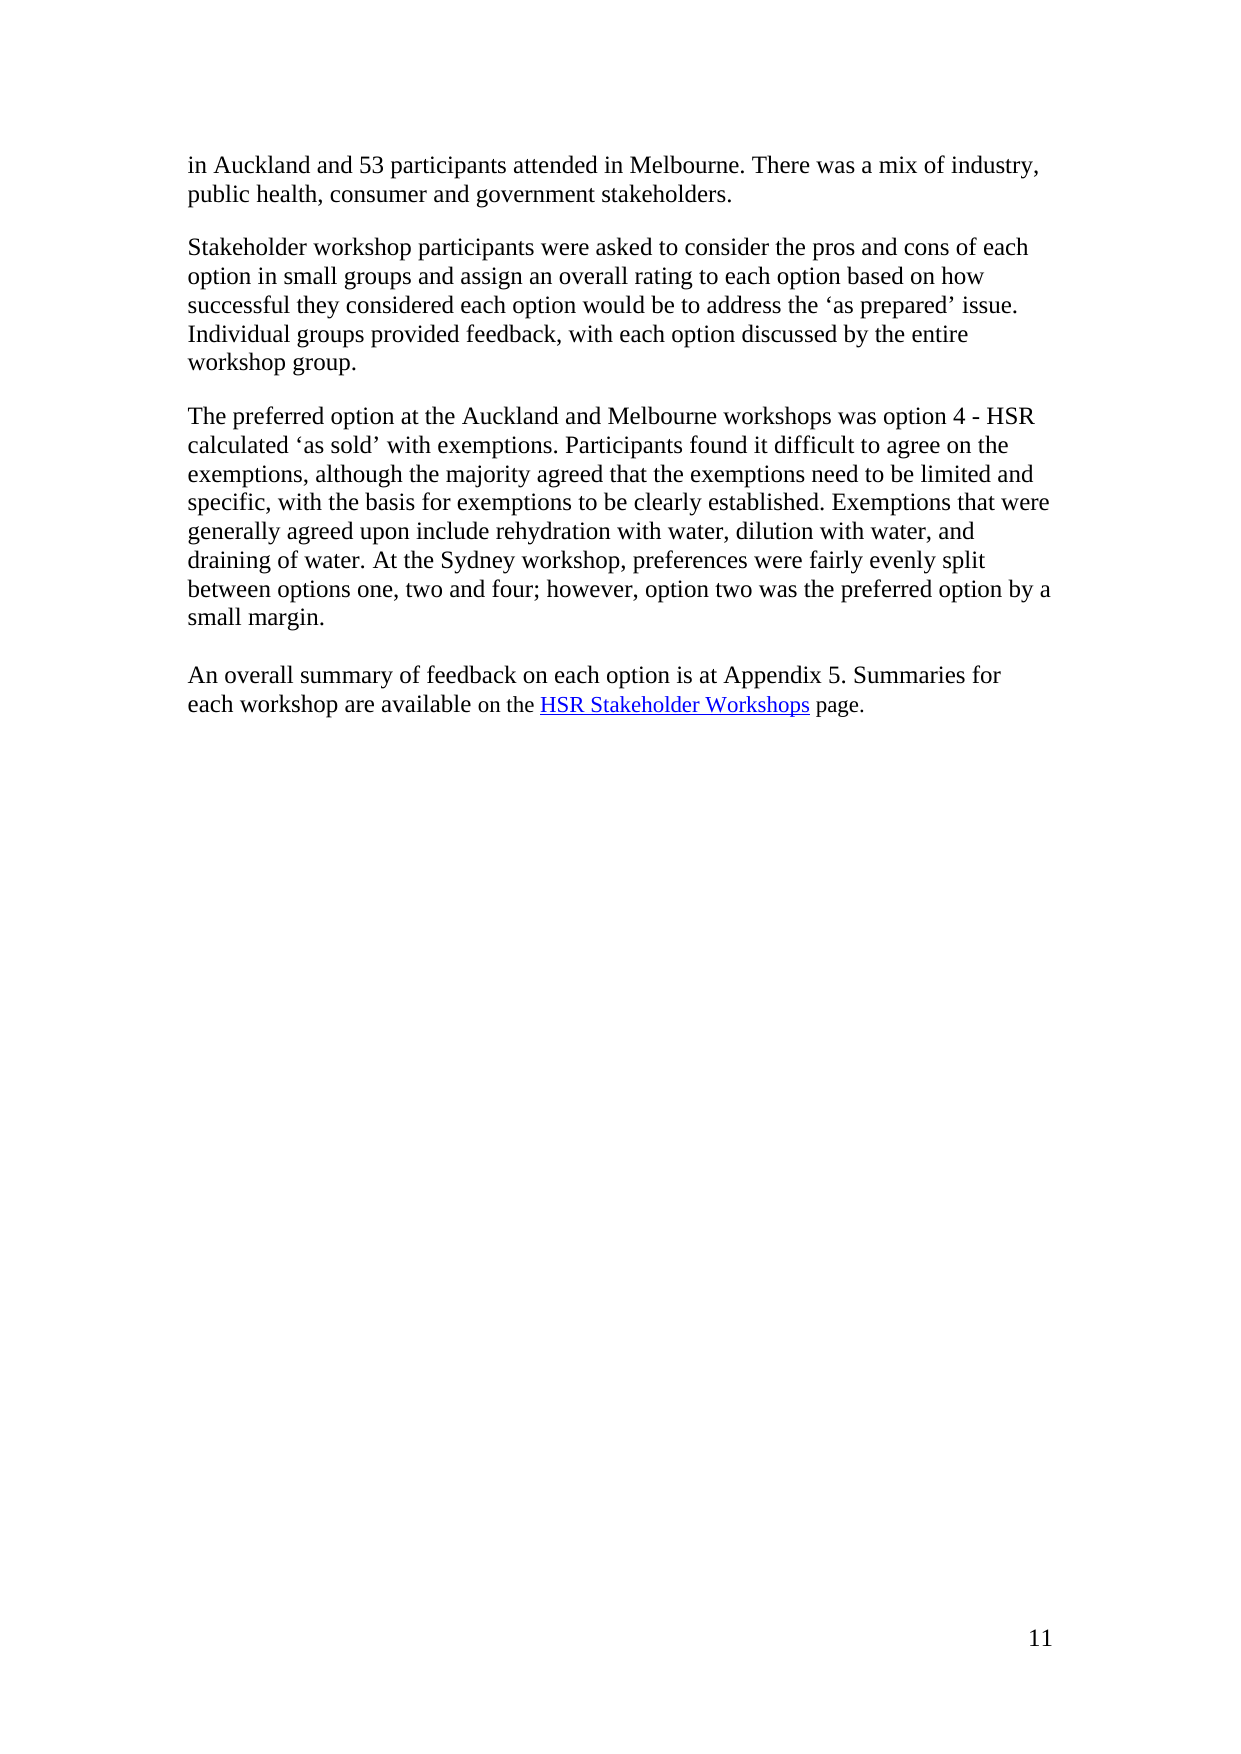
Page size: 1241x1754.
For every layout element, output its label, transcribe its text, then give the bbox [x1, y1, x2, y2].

text Stakeholder workshop participants were asked to consider the pros and cons of each option in small groups and assign an overall rating to each option based on how successful they considered each option would be to address the ‘as prepared’ issue. Individual groups provided feedback, with each option discussed by the entire workshop group. [187, 232, 1053, 376]
text An overall summary of feedback on each option is at Appendix 5. Summaries for each workshop are available on the HSR Stakeholder Workshops page. [187, 660, 1053, 717]
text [187, 150, 1053, 207]
text The preferred option at the Auckland and Melbourne workshops was option 4 - HSR calculated ‘as sold’ with exemptions. Participants found it difficult to agree on the exemptions, although the majority agreed that the exemptions need to be limited and specific, with the basis for exemptions to be clearly established. Exemptions that were generally agreed upon include rehydration with water, dilution with water, and draining of water. At the Sydney workshop, preferences were fairly evenly split between options one, two and four; however, option two was the preferred option by a small margin. [187, 401, 1053, 631]
